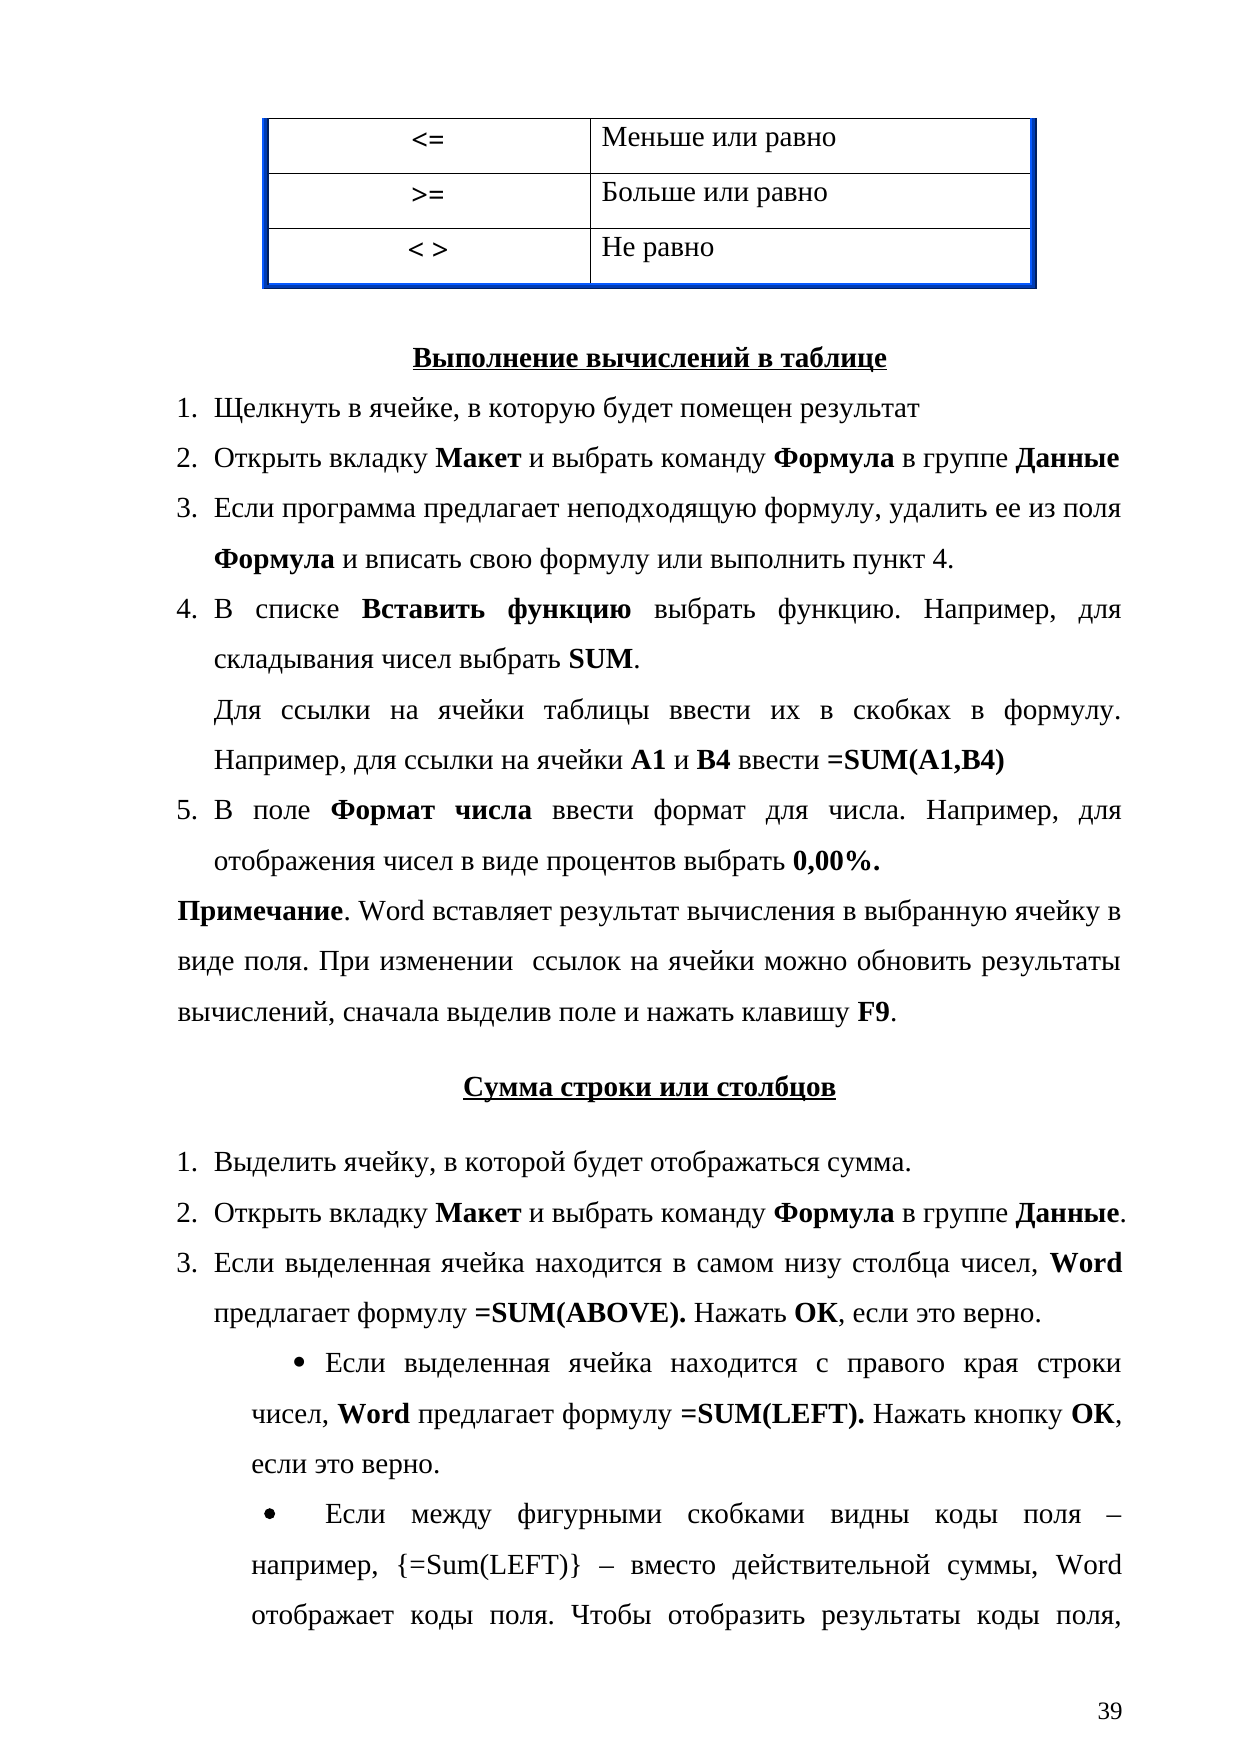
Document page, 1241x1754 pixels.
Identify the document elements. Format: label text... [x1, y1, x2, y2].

list В поле Формат числа ввести формат для числа. Например, для отображения чисел в виде процентов выбрать 0,00%. [176, 792, 1122, 876]
list Открыть вкладку Макет и выбрать команду Формула в группе Данные. [176, 1195, 1137, 1228]
list Если выделенная ячейка находится в самом низу столбца чисел, Word предлагает формулу =SUM(ABOVE). Нажать ОК, если это верно. [176, 1245, 1122, 1329]
text Для ссылки на ячейки таблицы ввести их в скобках в формулу. Например, для ссылки на ячейки А1 и В4 ввести =SUM(A1,B4) [213, 692, 1122, 776]
list Выделить ячейку, в которой будет отображаться сумма. [176, 1144, 1122, 1178]
list Если программа предлагает неподходящую формулу, удалить ее из поля Формула и вписать свою формулу или выполнить пункт 4. [176, 491, 1122, 574]
list В списке Вставить функцию выбрать функцию. Например, для складывания чисел выбрать SUM. [176, 591, 1122, 675]
text Примечание. Word вставляет результат вычисления в выбранную ячейку в виде поля. При изменении ссылок на ячейки можно обновить результаты вычислений, сначала выделив поле и нажать клавишу F9. [177, 893, 1122, 1027]
table_cell >= [269, 174, 590, 228]
table_cell Не равно [591, 229, 1030, 283]
table_cell <= [269, 119, 590, 173]
list Если выделенная ячейка находится с правого края строки чисел, Word предлагает формулу =SUM(LEFT). Нажать кнопку ОК, если это верно. [251, 1346, 1122, 1480]
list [251, 1497, 1122, 1631]
table_cell < > [269, 229, 590, 283]
table_cell Меньше или равно [591, 119, 1030, 173]
table_cell Больше или равно [591, 174, 1030, 228]
text Сумма строки или столбцов [177, 1069, 1122, 1103]
list Щелкнуть в ячейке, в которую будет помещен результат [176, 390, 1122, 423]
text Выполнение вычислений в таблице [177, 340, 1122, 373]
list Открыть вкладку Макет и выбрать команду Формула в группе Данные [176, 440, 1122, 474]
